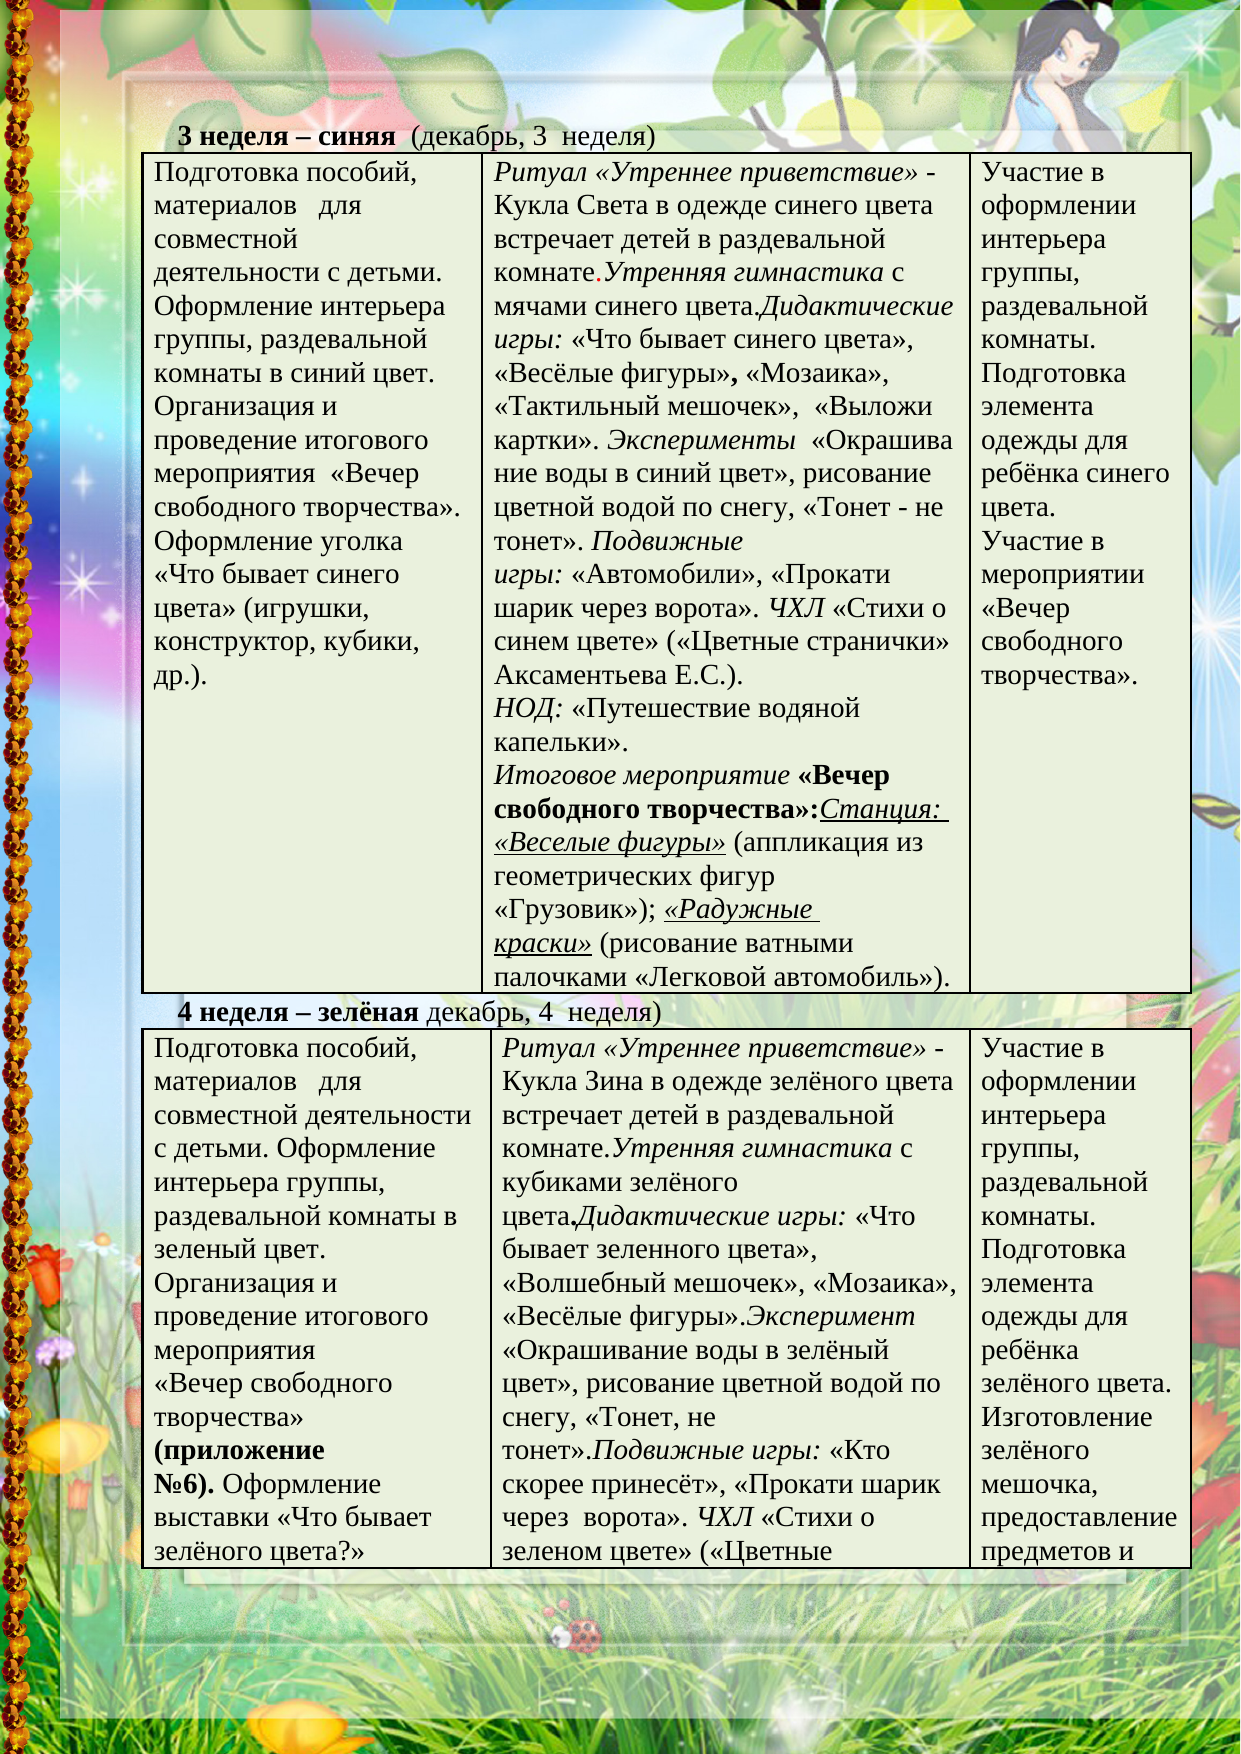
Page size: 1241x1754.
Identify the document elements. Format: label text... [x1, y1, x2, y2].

table_header Подготовка пособий, материалов для совместной деятельности с детьми. Оформление интерьера группы, раздевальной комнаты в синий цвет. Организация и проведение итогового мероприятия «Вечер свободного творчества». Оформление уголка «Что бывает синего цвета» (игрушки, конструктор, кубики, др.). [144, 154, 481, 992]
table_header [144, 1030, 490, 1567]
table_header Участие в оформлении интерьера группы, раздевальной комнаты. Подготовка элемента одежды для ребёнка синего цвета. Участие в мероприятии «Вечер свободного творчества». [971, 154, 1190, 992]
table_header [971, 1030, 1190, 1567]
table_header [492, 1030, 969, 1567]
text 4 неделя – зелёная декабрь, 4 неделя) [177, 994, 1152, 1028]
table_header Ритуал «Утреннее приветствие» - Кукла Света в одежде синего цвета встречает детей в раздевальной комнате.Утренняя гимнастика с мячами синего цвета.Дидактические игры: «Что бывает синего цвета», «Весёлые фигуры», «Мозаика», «Тактильный мешочек», «Выложи картки». Эксперименты «Окрашивание воды в синий цвет», рисование цветной водой по снегу, «Тонет - не тонет». Подвижные игры: «Автомобили», «Прокати шарик через ворота». ЧХЛ «Стихи о синем цвете» («Цветные странички» Аксаментьева Е.С.). НОД: «Путешествие водяной капельки». Итоговое мероприятие «Вечер свободного творчества»:Станция: «Веселые фигуры» (аппликация из геометрических фигур «Грузовик»); «Радужные краски» (рисование ватными палочками «Легковой автомобиль»). [483, 154, 969, 992]
text 3 неделя – синяя (декабрь, 3 неделя) [177, 118, 1152, 152]
picture [0, 0, 1241, 1754]
